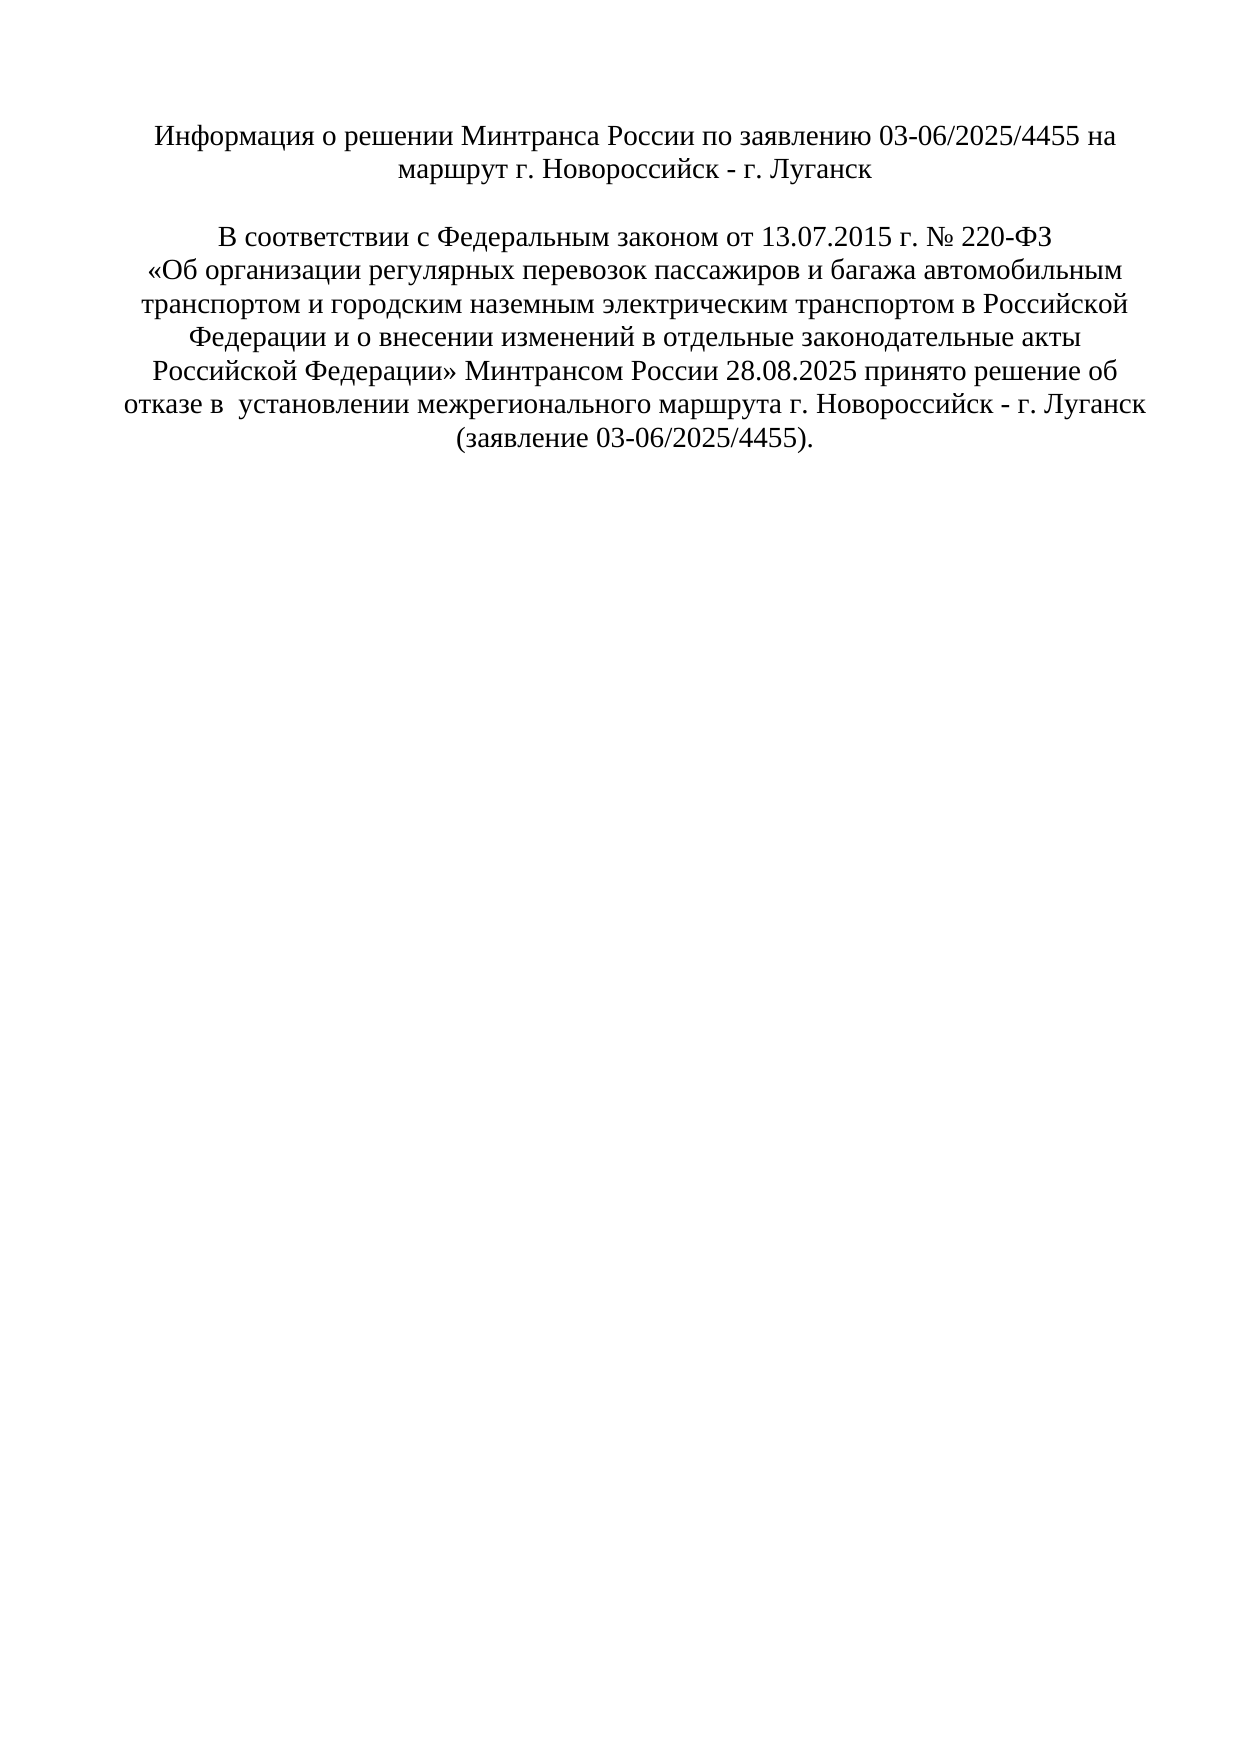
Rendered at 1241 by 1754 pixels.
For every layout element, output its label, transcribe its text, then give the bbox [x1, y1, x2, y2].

text Информация о решении Минтранса России по заявлению 03-06/2025/4455 на маршрут г. Новороссийск - г. Луганск [118, 118, 1152, 185]
text В соответствии с Федеральным законом от 13.07.2015 г. № 220-ФЗ «Об организации регулярных перевозок пассажиров и багажа автомобильным транспортом и городским наземным электрическим транспортом в Российской Федерации и о внесении изменений в отдельные законодательные акты Российской Федерации» Минтрансом России 28.08.2025 принято решение об отказе в установлении межрегионального маршрута г. Новороссийск - г. Луганск (заявление 03-06/2025/4455). [118, 219, 1152, 453]
